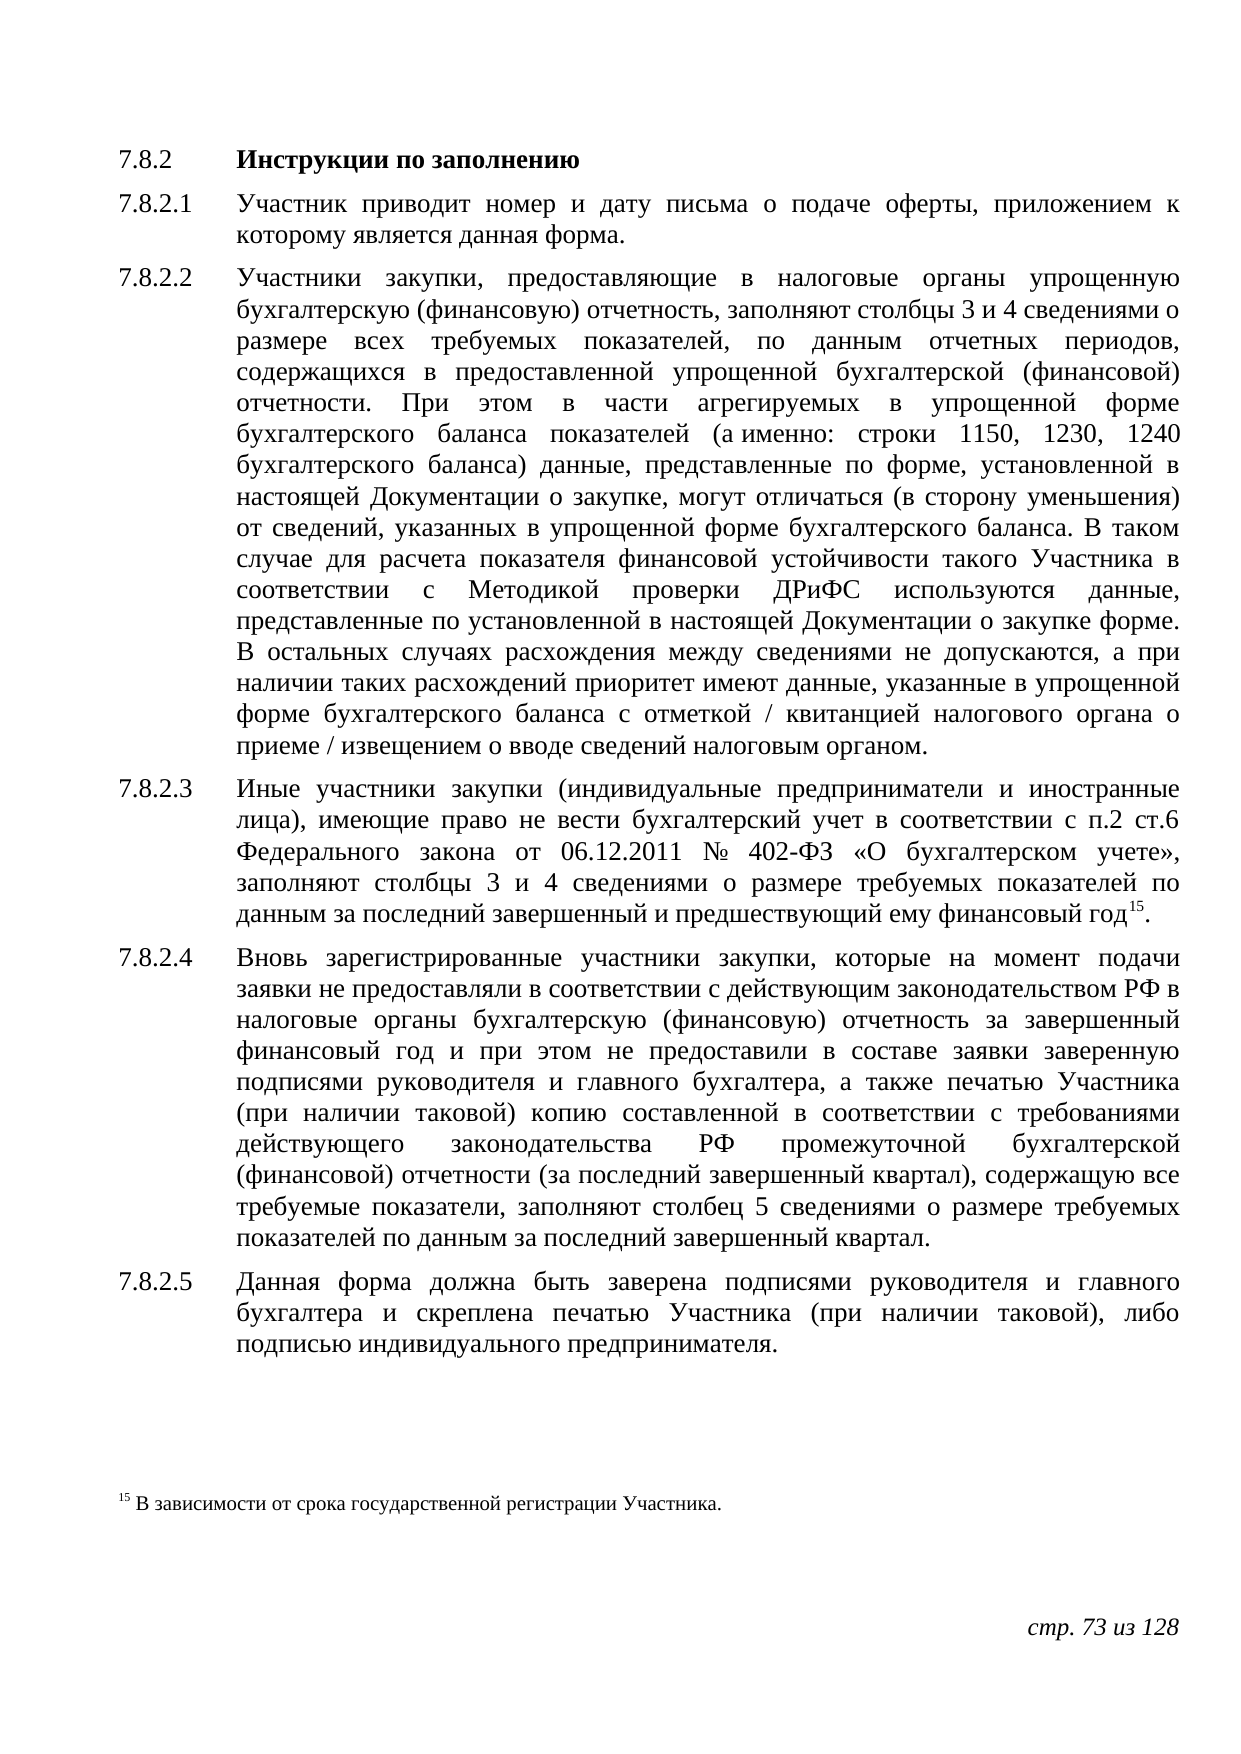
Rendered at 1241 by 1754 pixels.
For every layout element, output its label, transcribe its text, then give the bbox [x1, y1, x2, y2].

text Иные участники закупки (индивидуальные предприниматели и иностранные лица), имеющие право не вести бухгалтерский учет в соответствии с п.2 ст.6 Федерального закона от 06.12.2011 № 402-ФЗ «О бухгалтерском учете», заполняют столбцы 3 и 4 сведениями о размере требуемых показателей по данным за последний завершенный и предшествующий ему финансовый год. [118, 772, 1181, 928]
text Вновь зарегистрированные участники закупки, которые на момент подачи заявки не предоставляли в соответствии с действующим законодательством РФ в налоговые органы бухгалтерскую (финансовую) отчетность за завершенный финансовый год и при этом не предоставили в составе заявки заверенную подписями руководителя и главного бухгалтера, а также печатью Участника (при наличии таковой) копию составленной в соответствии с требованиями действующего законодательства РФ промежуточной бухгалтерской (финансовой) отчетности (за последний завершенный квартал), содержащую все требуемые показатели, заполняют столбец 5 сведениями о размере требуемых показателей по данным за последний завершенный квартал. [118, 941, 1181, 1252]
text Участник приводит номер и дату письма о подаче оферты, приложением к которому является данная форма. [118, 187, 1181, 249]
text Инструкции по заполнению [118, 143, 1181, 174]
text Данная форма должна быть заверена подписями руководителя и главного бухгалтера и скреплена печатью Участника (при наличии таковой), либо подписью индивидуального предпринимателя. [118, 1264, 1181, 1358]
text Участники закупки, предоставляющие в налоговые органы упрощенную бухгалтерскую (финансовую) отчетность, заполняют столбцы 3 и 4 сведениями о размере всех требуемых показателей, по данным отчетных периодов, содержащихся в предоставленной упрощенной бухгалтерской (финансовой) отчетности. При этом в части агрегируемых в упрощенной форме бухгалтерского баланса показателей (а именно: строки 1150, 1230, 1240 бухгалтерского баланса) данные, представленные по форме, установленной в настоящей Документации о закупке, могут отличаться (в сторону уменьшения) от сведений, указанных в упрощенной форме бухгалтерского баланса. В таком случае для расчета показателя финансовой устойчивости такого Участника в соответствии с Методикой проверки ДРиФС используются данные, представленные по установленной в настоящей Документации о закупке форме. В остальных случаях расхождения между сведениями не допускаются, а при наличии таких расхождений приоритет имеют данные, указанные в упрощенной форме бухгалтерского баланса с отметкой / квитанцией налогового органа о приеме / извещением о вводе сведений налоговым органом. [118, 262, 1181, 760]
